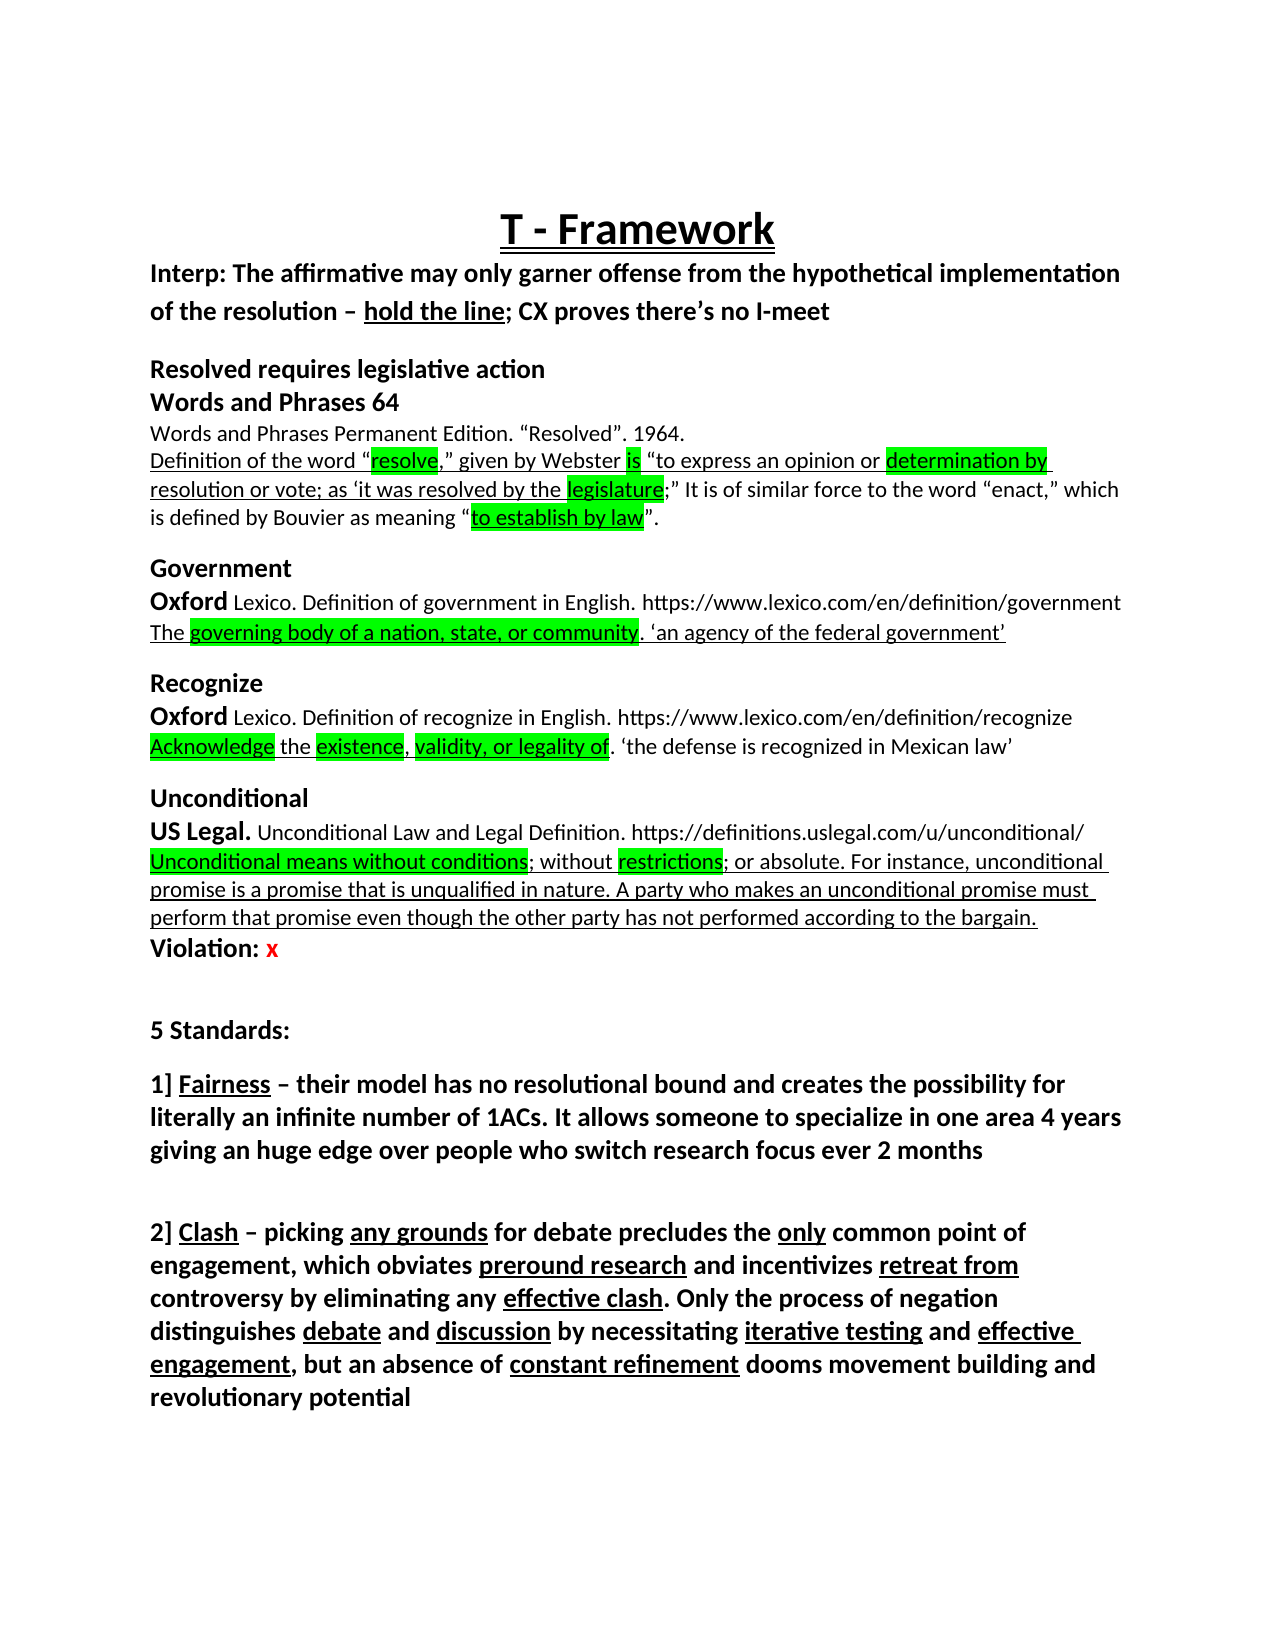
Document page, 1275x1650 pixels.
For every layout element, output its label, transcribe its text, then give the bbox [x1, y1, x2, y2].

text US Legal. Unconditional Law and Legal Definition. https://definitions.uslegal.com/u/unconditional/ [150, 814, 1125, 847]
text Words and Phrases Permanent Edition. “Resolved”. 1964. [150, 419, 1125, 447]
text Violation: x [150, 931, 1125, 964]
subtitle T - Framework [150, 200, 1125, 256]
subtitle Unconditional [150, 781, 1125, 814]
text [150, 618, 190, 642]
text Unconditional means without conditions; without restrictions; or absolute. For instance, unconditional promise is a promise that is unqualified in nature. A party who makes an unconditional promise must perform that promise even though the other party has not performed according to the bargain. [150, 847, 1125, 931]
text Words and Phrases 64 [150, 386, 1125, 419]
text Oxford Lexico. Definition of recognize in English. https://www.lexico.com/en/definition/recognize [150, 699, 1125, 732]
subtitle 5 Standards: [150, 1013, 1125, 1046]
text The governing body of a nation, state, or community. ‘an agency of the federal government’ [639, 618, 1125, 646]
subtitle Interp: The affirmative may only garner offense from the hypothetical implementation of the resolution – hold the line; CX proves there’s no I-meet [150, 256, 1125, 327]
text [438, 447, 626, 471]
subtitle 1] Fairness – their model has no resolutional bound and creates the possibility for literally an infinite number of 1ACs. It allows someone to specialize in one area 4 years giving an huge edge over people who switch research focus ever 2 months [150, 1067, 1125, 1166]
subtitle Government [150, 552, 1125, 584]
subtitle Resolved requires legislative action [150, 353, 1125, 386]
subtitle Recognize [150, 666, 1125, 699]
subtitle 2] Clash – picking any grounds for debate precludes the only common point of engagement, which obviates preround research and incentivizes retreat from controversy by eliminating any effective clash. Only the process of negation distinguishes debate and discussion by necessitating iterative testing and effective engagement, but an absence of constant refinement dooms movement building and revolutionary potential [150, 1215, 1125, 1413]
text Definition of the word “resolve,” given by Webster is “to express an opinion or determination by resolution or vote; as ‘it was resolved by the legislature;” It is of similar force to the word “enact,” which is defined by Bouvier as meaning “to establish by law”. [641, 447, 1125, 531]
text Oxford Lexico. Definition of government in English. https://www.lexico.com/en/definition/government [150, 584, 1125, 618]
text Acknowledge the existence, validity, or legality of. ‘the defense is recognized in Mexican law’ [150, 732, 1125, 761]
